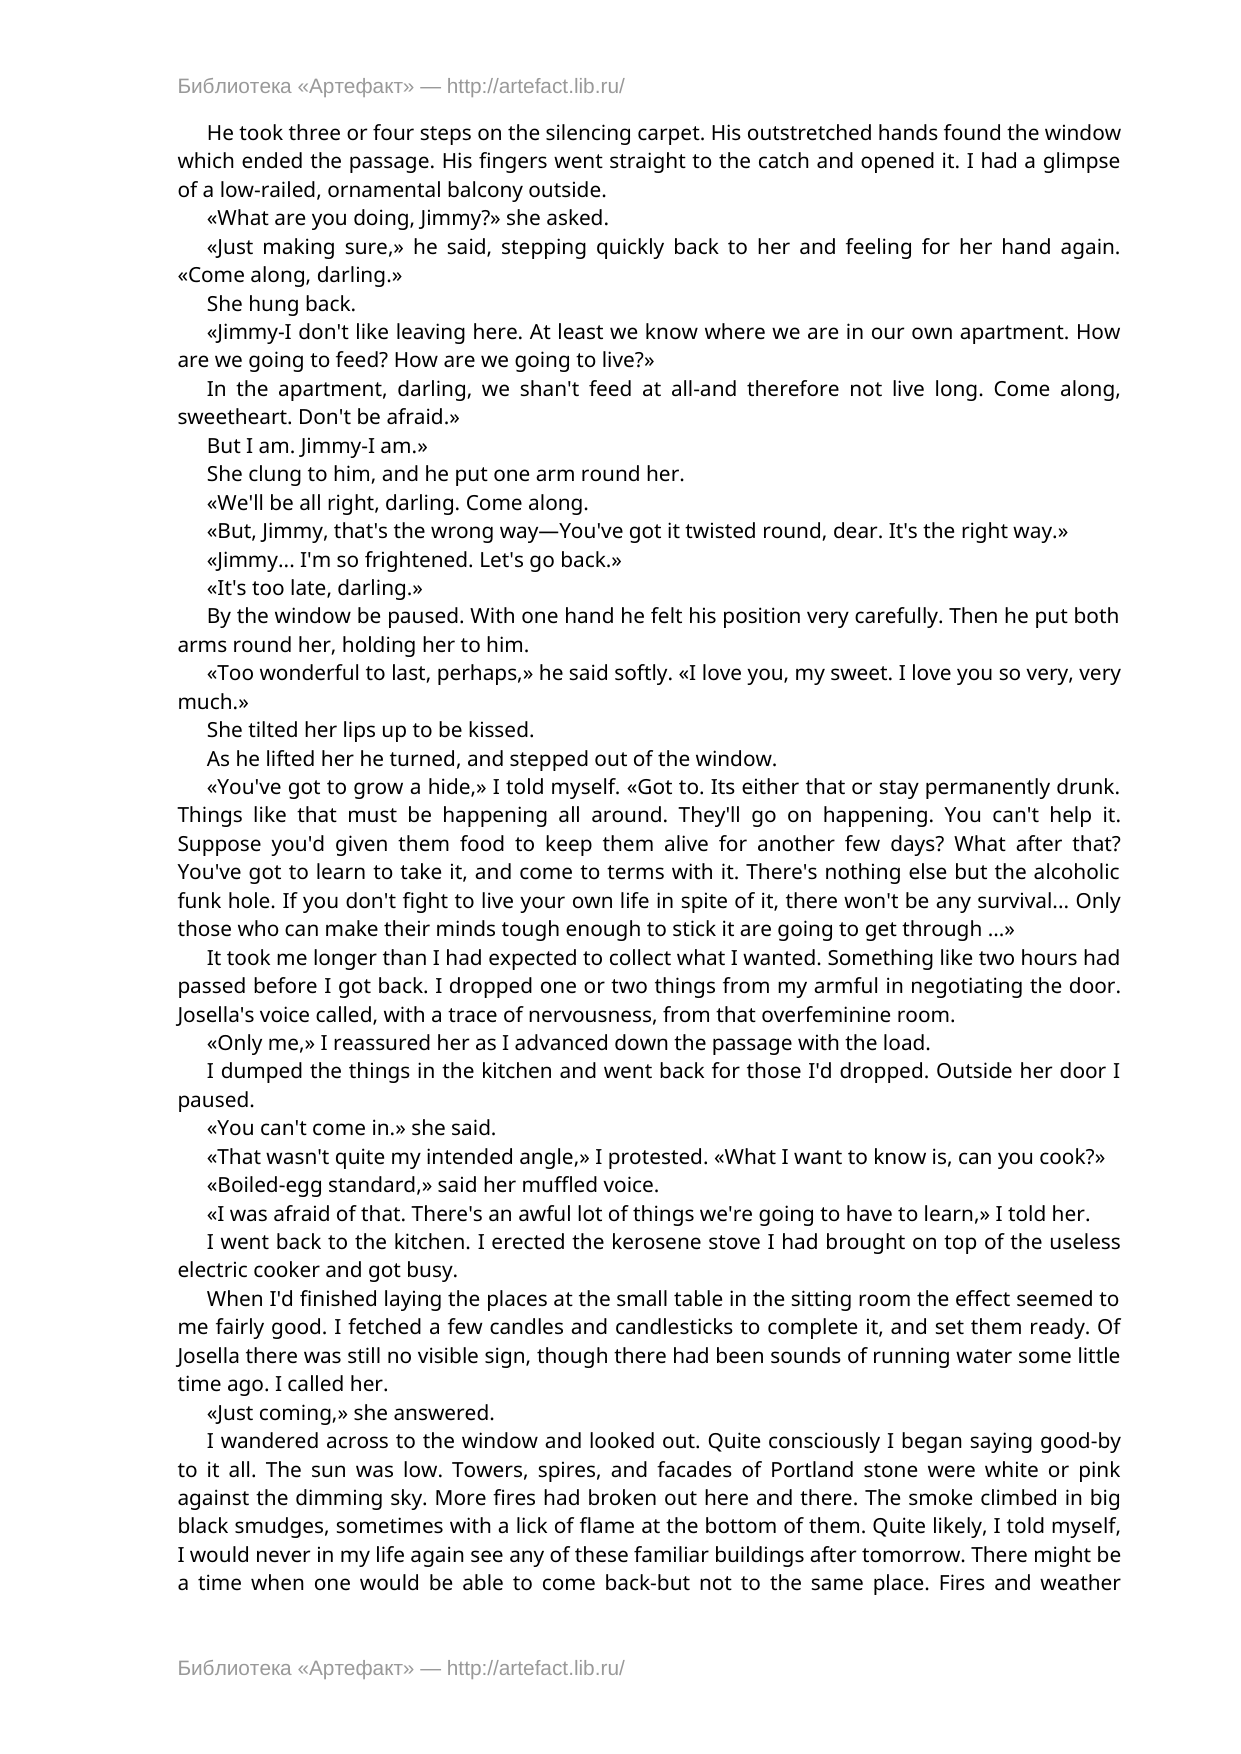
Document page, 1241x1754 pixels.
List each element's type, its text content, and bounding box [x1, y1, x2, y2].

text She tilted her lips up to be kissed. [177, 715, 1122, 744]
text She hung back. [177, 289, 1122, 317]
text «Boiled-egg standard,» said her muffled voice. [177, 1170, 1122, 1199]
text «Jimmy-I don't like leaving here. At least we know where we are in our own apartment. How are we going to feed? How are we going to live?» [177, 317, 1122, 374]
text When I'd finished laying the places at the small table in the sitting room the effect seemed to me fairly good. I fetched a few candles and candlesticks to complete it, and set them ready. Of Josella there was still no visible sign, though there had been sounds of running water some little time ago. I called her. [177, 1284, 1122, 1398]
text «Jimmy... I'm so frightened. Let's go back.» [177, 545, 1122, 573]
text «You've got to grow a hide,» I told myself. «Got to. Its either that or stay permanently drunk. Things like that must be happening all around. They'll go on happening. You can't help it. Suppose you'd given them food to keep them alive for another few days? What after that? You've got to learn to take it, and come to terms with it. There's nothing else but the alcoholic funk hole. If you don't fight to live your own life in spite of it, there won't be any survival... Only those who can make their minds tough enough to stick it are going to get through ...» [177, 772, 1122, 943]
text He took three or four steps on the silencing carpet. His outstretched hands found the window which ended the passage. His fingers went straight to the catch and opened it. I had a glimpse of a low-railed, ornamental balcony outside. [177, 118, 1122, 203]
text «You can't come in.» she said. [177, 1113, 1122, 1142]
text «But, Jimmy, that's the wrong way—You've got it twisted round, dear. It's the right way.» [177, 516, 1122, 545]
text «It's too late, darling.» [177, 573, 1122, 602]
text «Only me,» I reassured her as I advanced down the passage with the load. [177, 1028, 1122, 1057]
text «What are you doing, Jimmy?» she asked. [177, 203, 1122, 232]
text She clung to him, and he put one arm round her. [177, 459, 1122, 488]
text «I was afraid of that. There's an awful lot of things we're going to have to learn,» I told her. [177, 1199, 1122, 1227]
text «Too wonderful to last, perhaps,» he said softly. «I love you, my sweet. I love you so very, very much.» [177, 658, 1122, 715]
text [177, 1426, 1122, 1597]
text «That wasn't quite my intended angle,» I protested. «What I want to know is, can you cook?» [177, 1142, 1122, 1170]
text It took me longer than I had expected to collect what I wanted. Something like two hours had passed before I got back. I dropped one or two things from my armful in negotiating the door. Josella's voice called, with a trace of nervousness, from that overfeminine room. [177, 943, 1122, 1028]
text «Just making sure,» he said, stepping quickly back to her and feeling for her hand again. «Come along, darling.» [177, 232, 1122, 289]
text By the window be paused. With one hand he felt his position very carefully. Then he put both arms round her, holding her to him. [177, 602, 1122, 658]
text In the apartment, darling, we shan't feed at all-and therefore not live long. Come along, sweetheart. Don't be afraid.» [177, 374, 1122, 431]
text As he lifted her he turned, and stepped out of the window. [177, 744, 1122, 772]
text But I am. Jimmy-I am.» [177, 431, 1122, 459]
text I went back to the kitchen. I erected the kerosene stove I had brought on top of the useless electric cooker and got busy. [177, 1227, 1122, 1284]
text I dumped the things in the kitchen and went back for those I'd dropped. Outside her door I paused. [177, 1057, 1122, 1113]
text «Just coming,» she answered. [177, 1398, 1122, 1426]
text «We'll be all right, darling. Come along. [177, 488, 1122, 516]
